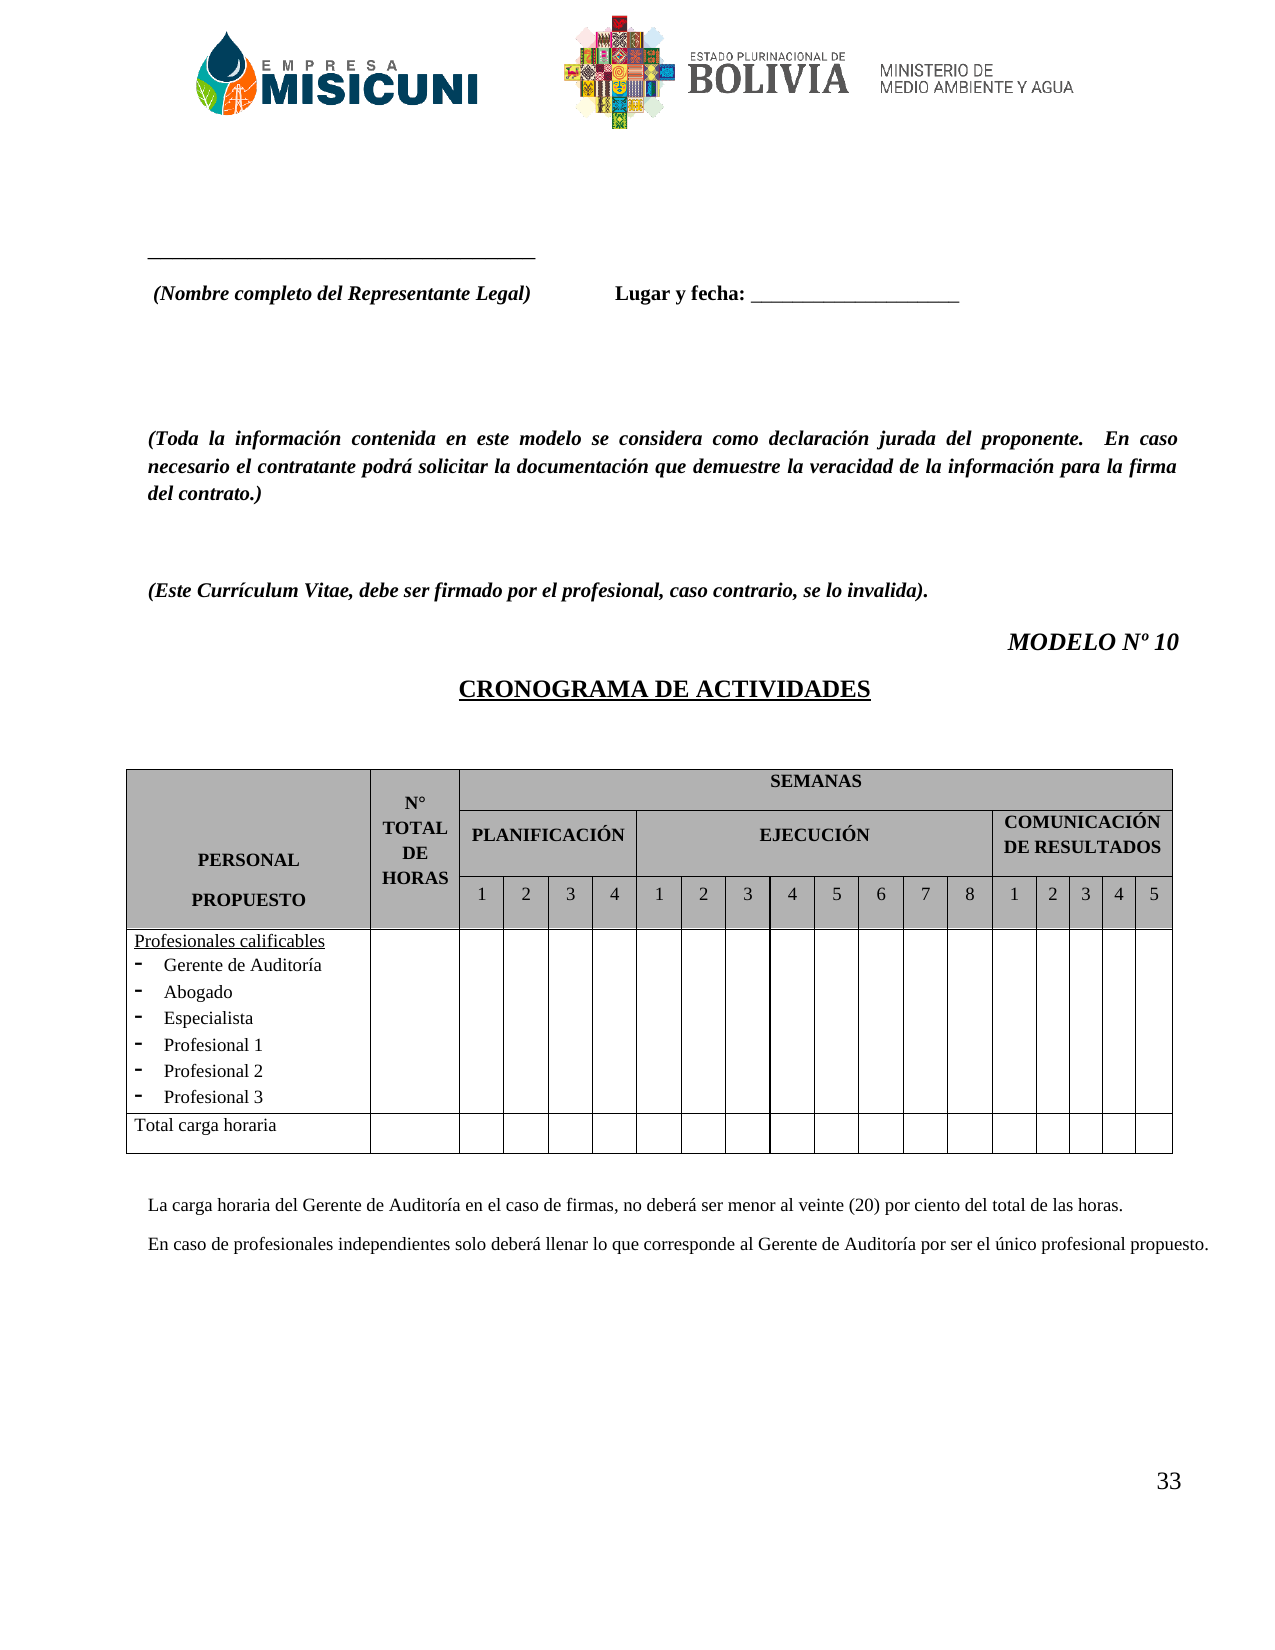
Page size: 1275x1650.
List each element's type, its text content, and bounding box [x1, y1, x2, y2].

table_cell [371, 1114, 459, 1153]
table_cell [549, 1114, 592, 1153]
text MODELO Nº 10 [148, 627, 1181, 655]
table_cell [815, 1114, 858, 1153]
table_header PERSONAL PROPUESTO [127, 770, 370, 928]
picture [548, 0, 1089, 145]
text En caso de profesionales independientes solo deberá llenar lo que corresponde al Gerente de Auditoría por ser el único profesional propuesto. [148, 1233, 1275, 1255]
table_cell 1 [637, 877, 681, 928]
table_cell [682, 930, 725, 1113]
table_cell 1 [460, 877, 503, 928]
table_cell [593, 1114, 636, 1153]
table_cell [948, 930, 992, 1113]
table_cell COMUNICACIÓN DE RESULTADOS [993, 811, 1172, 876]
table_cell [1037, 1114, 1069, 1153]
table_cell [682, 1114, 725, 1153]
table_cell [771, 1114, 814, 1153]
text CRONOGRAMA DE ACTIVIDADES [148, 674, 1181, 703]
table_cell Total carga horaria [127, 1114, 370, 1153]
table_cell [637, 930, 681, 1113]
table_cell 3 [549, 877, 592, 928]
table_cell [815, 930, 858, 1113]
table_cell 8 [948, 877, 992, 928]
table_cell [859, 1114, 903, 1153]
table_cell 2 [504, 877, 548, 928]
table_cell 4 [771, 877, 814, 928]
table_cell [371, 930, 459, 1113]
table_cell [993, 930, 1036, 1113]
table_cell [593, 930, 636, 1113]
table_cell 7 [904, 877, 947, 928]
table_cell 3 [1070, 877, 1102, 928]
table_cell [1103, 930, 1135, 1113]
table_cell [771, 930, 814, 1113]
text _______________________________ [148, 233, 1181, 262]
table_cell [1070, 1114, 1102, 1153]
text (Este Currículum Vitae, debe ser firmado por el profesional, caso contrario, se lo invalida). [148, 578, 1181, 602]
table_cell 6 [859, 877, 903, 928]
table_cell [859, 930, 903, 1113]
table_cell [1136, 1114, 1172, 1153]
table_cell [726, 1114, 769, 1153]
table_cell PLANIFICACIÓN [460, 811, 636, 876]
table_cell [1136, 930, 1172, 1113]
table_cell [904, 930, 947, 1113]
table_cell 5 [815, 877, 858, 928]
table_cell 2 [682, 877, 725, 928]
table_cell [1070, 930, 1102, 1113]
table_cell [726, 930, 769, 1113]
table_cell 4 [1103, 877, 1135, 928]
table_header SEMANAS [460, 770, 1172, 810]
table_cell [504, 930, 548, 1113]
table_cell [504, 1114, 548, 1153]
text La carga horaria del Gerente de Auditoría en el caso de firmas, no deberá ser menor al veinte (20) por ciento del total de las horas. [148, 1194, 1275, 1215]
picture [190, 27, 478, 118]
table_header N° TOTAL DE HORAS [371, 770, 459, 928]
table_cell 2 [1037, 877, 1069, 928]
table_cell EJECUCIÓN [637, 811, 992, 876]
table_cell [1103, 1114, 1135, 1153]
text (Nombre completo del Representante Legal) Lugar y fecha: ____________________ [148, 281, 1181, 305]
table_cell 3 [726, 877, 769, 928]
table_cell [637, 1114, 681, 1153]
table_cell [904, 1114, 947, 1153]
text (Toda la información contenida en este modelo se considera como declaración jurada del proponente. En caso necesario el contratante podrá solicitar la documentación que demuestre la veracidad de la información para la firma del contrato.) [148, 426, 1181, 505]
table_cell [460, 1114, 503, 1153]
table_cell [993, 1114, 1036, 1153]
table_cell [549, 930, 592, 1113]
table_cell [1037, 930, 1069, 1113]
table_cell Profesionales calificables Gerente de Auditoría Abogado Especialista Profesional 1 Profesional 2 Profesional 3 [127, 930, 370, 1113]
table_cell 1 [993, 877, 1036, 928]
table_cell [948, 1114, 992, 1153]
table_cell 4 [593, 877, 636, 928]
table_cell 5 [1136, 877, 1172, 928]
table_cell [460, 930, 503, 1113]
